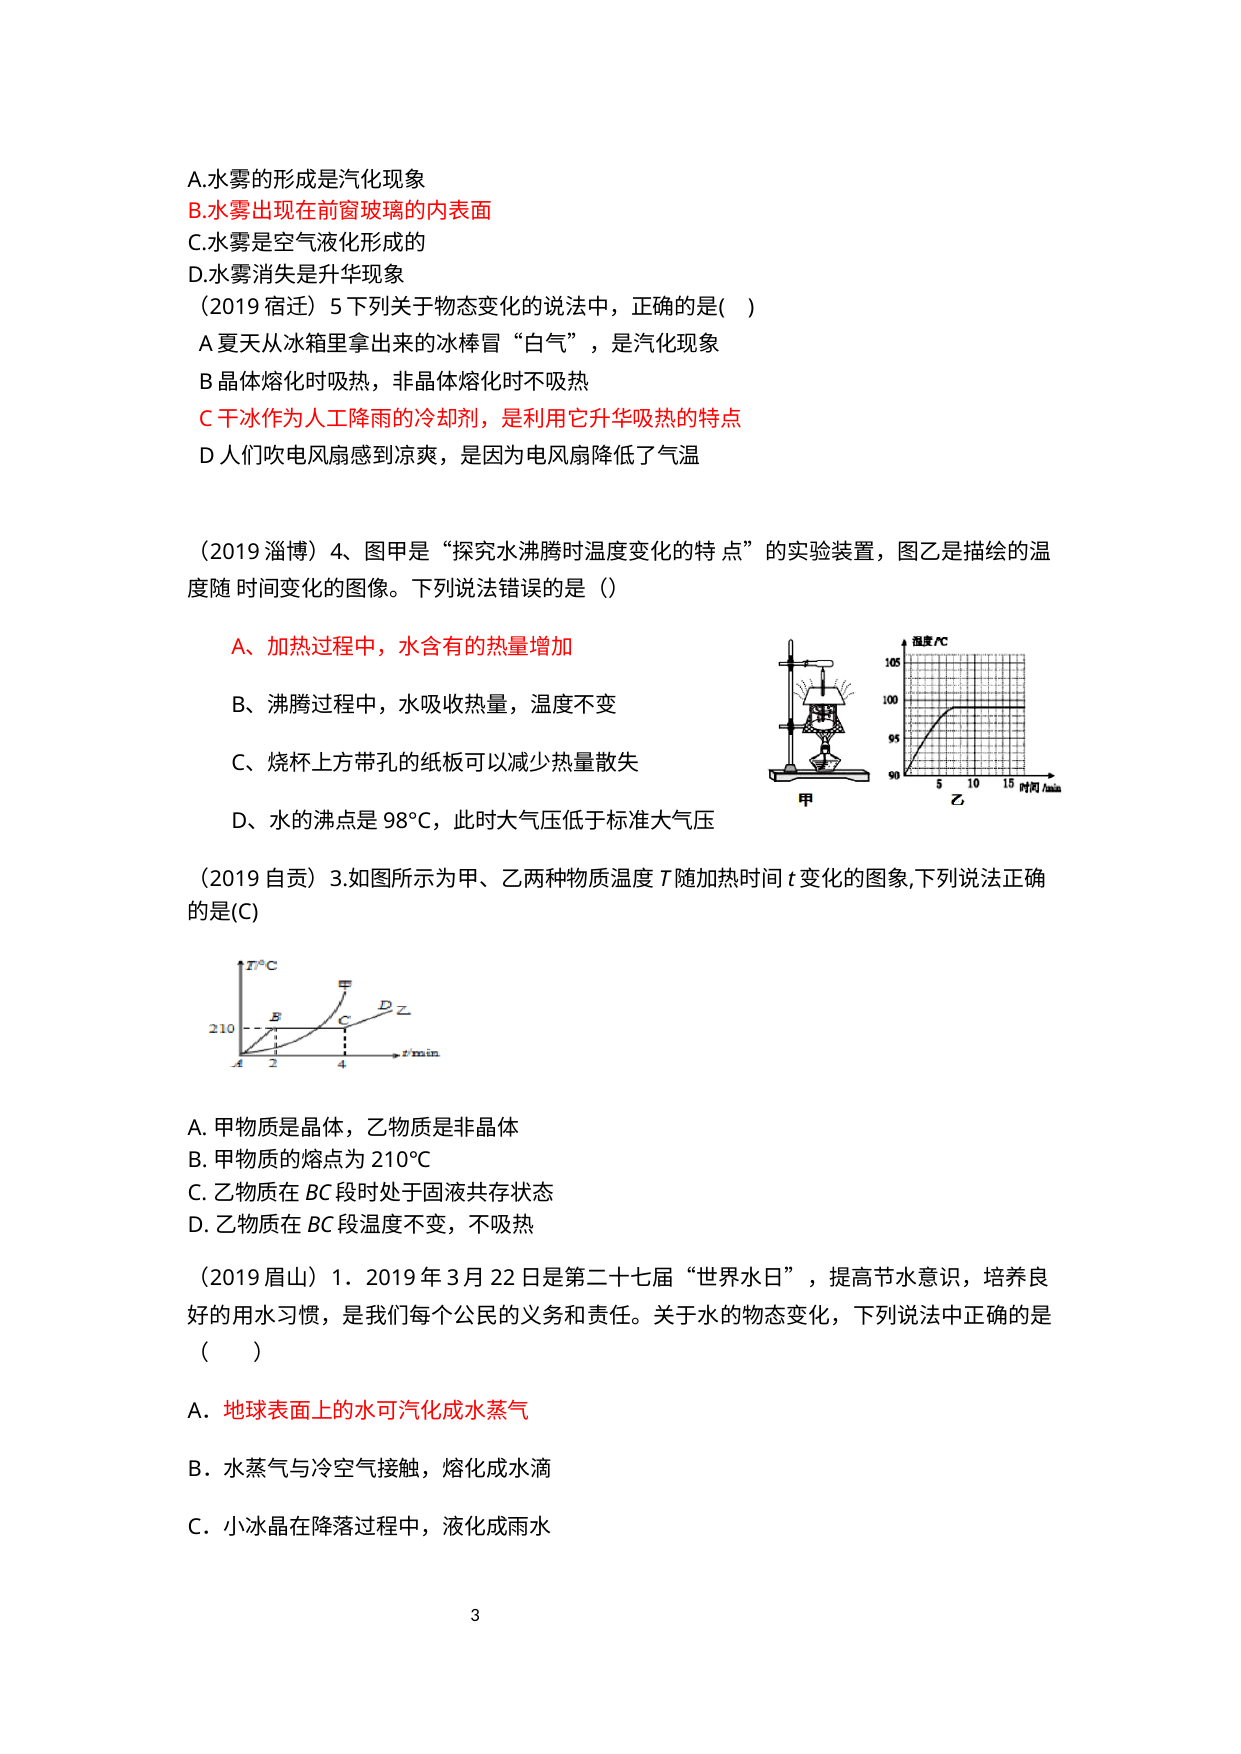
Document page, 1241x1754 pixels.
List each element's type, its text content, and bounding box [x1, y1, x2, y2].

text A.水雾的形成是汽化现象 [187, 162, 1053, 193]
text A．地球表面上的水可汽化成水蒸气 [187, 1393, 1053, 1425]
text C．小冰晶在降落过程中，液化成雨水 [187, 1509, 1053, 1541]
text （2019淄博）4、图甲是“探究水沸腾时温度变化的特 点”的实验装置，图乙是描绘的温度随 时间变化的图像。下列说法错误的是（） [187, 533, 1053, 603]
text D、水的沸点是98°C，此时大气压低于标准大气压 [187, 803, 1053, 835]
text A. 甲物质是晶体，乙物质是非晶体 B. 甲物质的熔点为210℃ C. 乙物质在BC段时处于固液共存状态 D. 乙物质在BC段温度不变，不吸热 [187, 947, 1053, 1239]
picture [187, 946, 454, 1079]
text （2019自贡）3.如图所示为甲、乙两种物质温度T随加热时间t变化的图象,下列说法正确的是(C) [187, 861, 1053, 926]
text D.水雾消失是升华现象 [187, 257, 1053, 289]
text C.水雾是空气液化形成的 [187, 225, 1053, 257]
text C、烧杯上方带孔的纸板可以减少热量散失 [187, 745, 761, 777]
text A、加热过程中，水含有的热量增加 [187, 629, 1053, 661]
text （2019宿迁）5下列关于物态变化的说法中，正确的是( ) A夏天从冰箱里拿出来的冰棒冒“白气”，是汽化现象 B晶体熔化时吸热，非晶体熔化时不吸热 C干冰作为人工降雨的冷却剂，是利用它升华吸热的特点 D人们吹电风扇感到凉爽，是因为电风扇降低了气温 [187, 289, 1053, 508]
text B.水雾出现在前窗玻璃的内表面 [187, 193, 1053, 225]
text B．水蒸气与冷空气接触，熔化成水滴 [187, 1451, 1053, 1483]
text （2019眉山）．2019年3月22日是第二十七届“世界水日”，提高节水意识，培养良好的用水习惯，是我们每个公民的义务和责任。关于水的物态变化，下列说法中正确的是（ ） [187, 1260, 1053, 1367]
text B、沸腾过程中，水吸收热量，温度不变 [187, 687, 761, 719]
